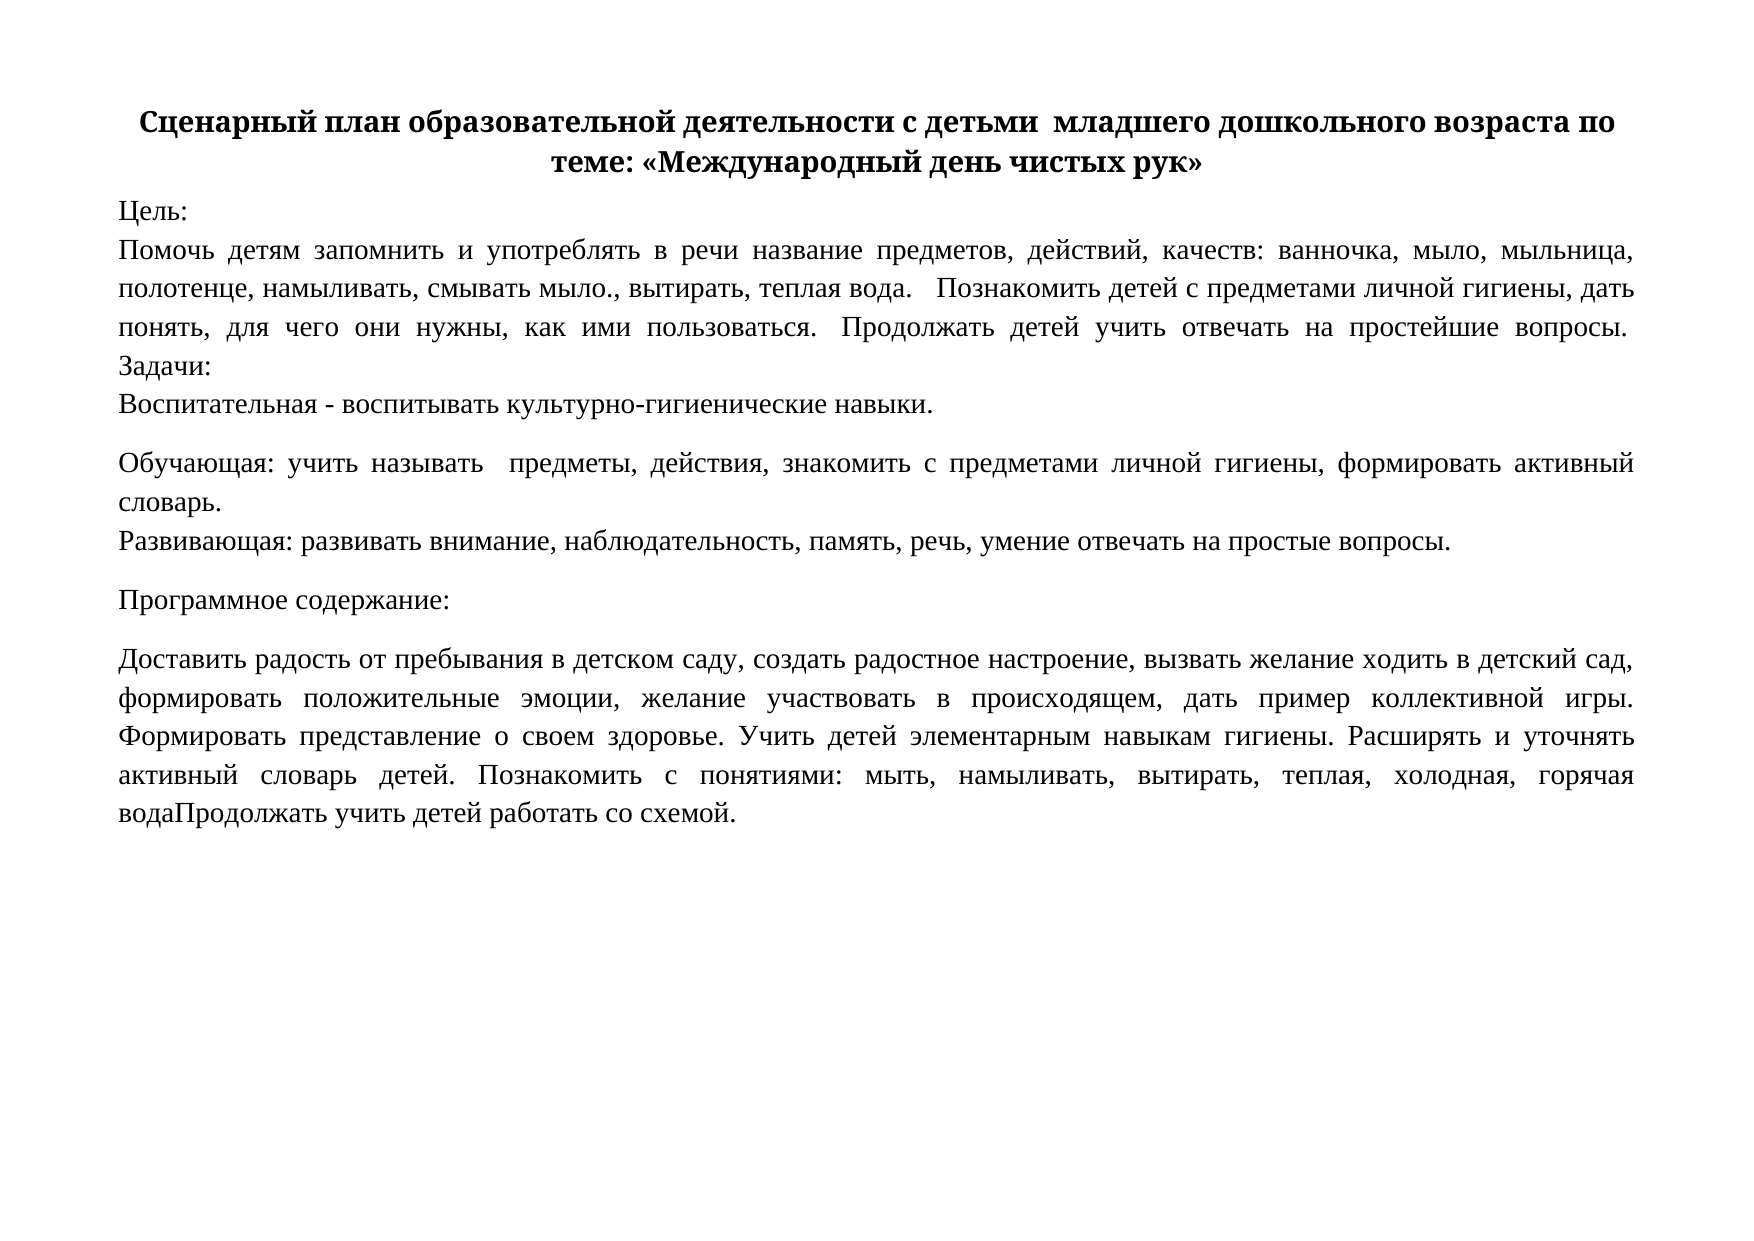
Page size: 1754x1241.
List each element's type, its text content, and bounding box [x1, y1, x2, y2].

text Программное содержание: [118, 582, 1636, 616]
text Обучающая: учить называть предметы, действия, знакомить с предметами личной гигиены, формировать активный словарь. Развивающая: развивать внимание, наблюдательность, память, речь, умение отвечать на простые вопросы. [118, 446, 1636, 556]
subtitle Сценарный план образовательной деятельности с детьми младшего дошкольного возраста по теме: «Международный день чистых рук» [118, 102, 1636, 181]
text Доставить радость от пребывания в детском саду, создать радостное настроение, вызвать желание ходить в детский сад, формировать положительные эмоции, желание участвовать в происходящем, дать пример коллективной игры. Формировать представление о своем здоровье. Учить детей элементарным навыкам гигиены. Расширять и уточнять активный словарь детей. Познакомить с понятиями: мыть, намыливать, вытирать, теплая, холодная, горячая водаПродолжать учить детей работать со схемой. [118, 641, 1636, 829]
text Цель: Помочь детям запомнить и употреблять в речи название предметов, действий, качеств: ванночка, мыло, мыльница, полотенце, намыливать, смывать мыло., вытирать, теплая вода. Познакомить детей с предметами личной гигиены, дать понять, для чего они нужны, как ими пользоваться. Продолжать детей учить отвечать на простейшие вопросы. Задачи: Воспитательная - воспитывать культурно-гигиенические навыки. [118, 193, 1636, 420]
